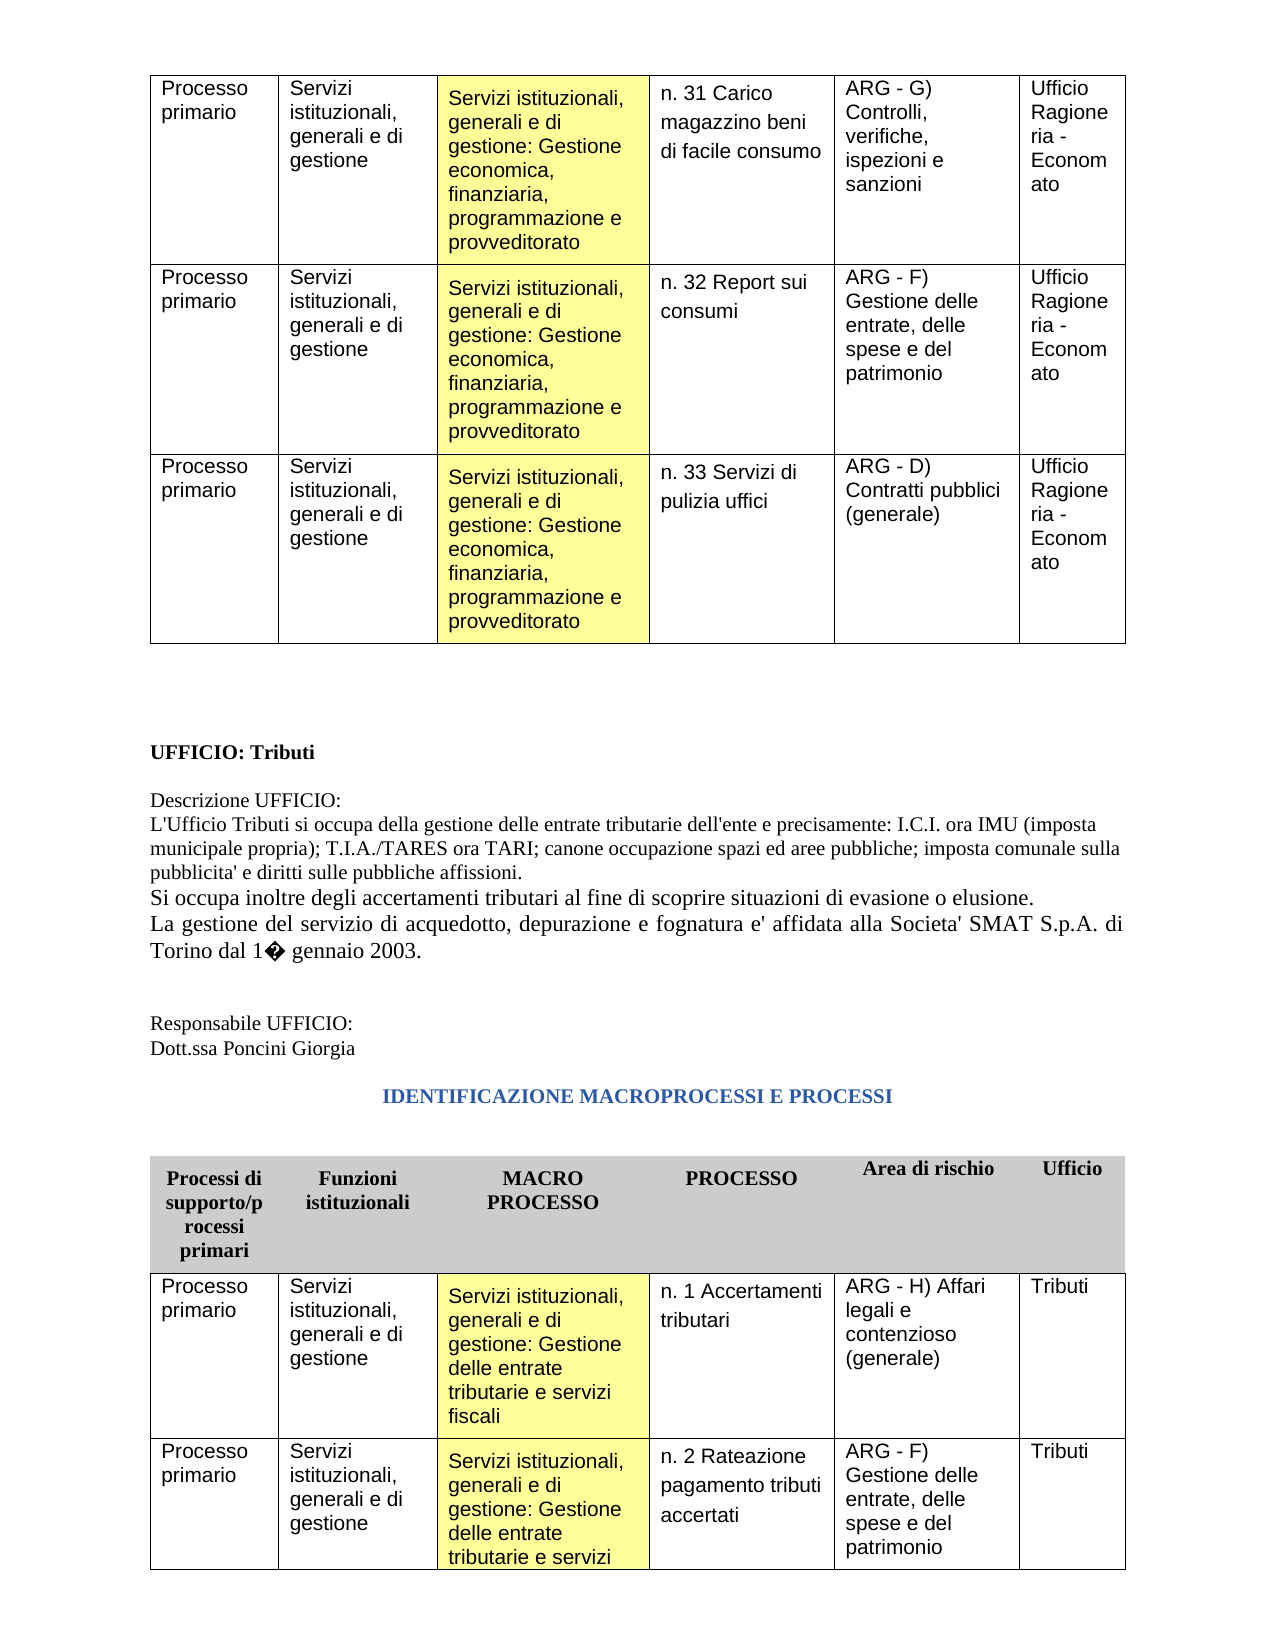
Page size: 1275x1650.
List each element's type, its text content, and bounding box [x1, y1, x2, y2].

table_cell Servizi istituzionali, generali e di gestione [279, 1274, 437, 1438]
table_cell Tributi [1020, 1274, 1125, 1438]
table_cell Processo primario [151, 1439, 278, 1569]
table_cell n. 33 Servizi di pulizia uffici [650, 455, 834, 643]
text Si occupa inoltre degli accertamenti tributari al fine di scoprire situazioni di evasione o elusione. [150, 884, 1125, 911]
table_cell n. 31 Carico magazzino beni di facile consumo [650, 76, 834, 264]
table_cell Processo primario [151, 1274, 278, 1438]
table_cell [438, 1439, 649, 1569]
table_cell Tributi [1020, 1439, 1125, 1569]
table_cell ARG - H) Affari legali e contenzioso (generale) [835, 1274, 1019, 1438]
table_header MACRO PROCESSO [437, 1156, 649, 1273]
table_cell ARG - D) Contratti pubblici (generale) [835, 455, 1019, 643]
table_header Area di rischio [834, 1156, 1019, 1273]
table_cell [279, 1439, 437, 1569]
text IDENTIFICAZIONE MACROPROCESSI E PROCESSI [150, 1083, 1125, 1108]
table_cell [438, 76, 649, 264]
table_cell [650, 1439, 834, 1569]
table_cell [279, 76, 437, 264]
table_header Ufficio [1019, 1156, 1125, 1273]
table_cell Ufficio Ragioneria - Economato [1020, 265, 1125, 453]
table_cell Processo primario [151, 76, 278, 264]
table_cell ARG - F) Gestione delle entrate, delle spese e del patrimonio [835, 265, 1019, 453]
text Descrizione UFFICIO: [150, 788, 1125, 812]
table_cell Servizi istituzionali, generali e di gestione [279, 265, 437, 453]
text Responsabile UFFICIO: [150, 1011, 1125, 1035]
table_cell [1020, 76, 1125, 264]
table_cell n. 32 Report sui consumi [650, 265, 834, 453]
table_cell Servizi istituzionali, generali e di gestione: Gestione economica, finanziaria, programmazione e provveditorato [438, 455, 649, 643]
table_header Funzioni istituzionali [278, 1156, 437, 1273]
text La gestione del servizio di acquedotto, depurazione e fognatura e' affidata alla Societa' SMAT S.p.A. di Torino dal 1� gennaio 2003. [150, 911, 1125, 963]
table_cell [835, 76, 1019, 264]
table_cell Servizi istituzionali, generali e di gestione: Gestione economica, finanziaria, programmazione e provveditorato [438, 265, 649, 453]
table_cell Servizi istituzionali, generali e di gestione [279, 455, 437, 643]
table_header PROCESSO [649, 1156, 834, 1273]
table_cell Ufficio Ragioneria - Economato [1020, 455, 1125, 643]
table_cell n. 1 Accertamenti tributari [650, 1274, 834, 1438]
text UFFICIO: Tributi [150, 740, 1125, 764]
table_cell Servizi istituzionali, generali e di gestione: Gestione delle entrate tributarie e servizi fiscali [438, 1274, 649, 1438]
table_header Processi di supporto/processi primari [150, 1156, 278, 1273]
table_cell Processo primario [151, 455, 278, 643]
text L'Ufficio Tributi si occupa della gestione delle entrate tributarie dell'ente e precisamente: I.C.I. ora IMU (imposta municipale propria); T.I.A./TARES ora TARI; canone occupazione spazi ed aree pubbliche; imposta comunale sulla pubblicita' e diritti sulle pubbliche affissioni. [150, 812, 1125, 884]
text Dott.ssa Poncini Giorgia [150, 1035, 1125, 1059]
table_cell Processo primario [151, 265, 278, 453]
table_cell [835, 1439, 1019, 1569]
